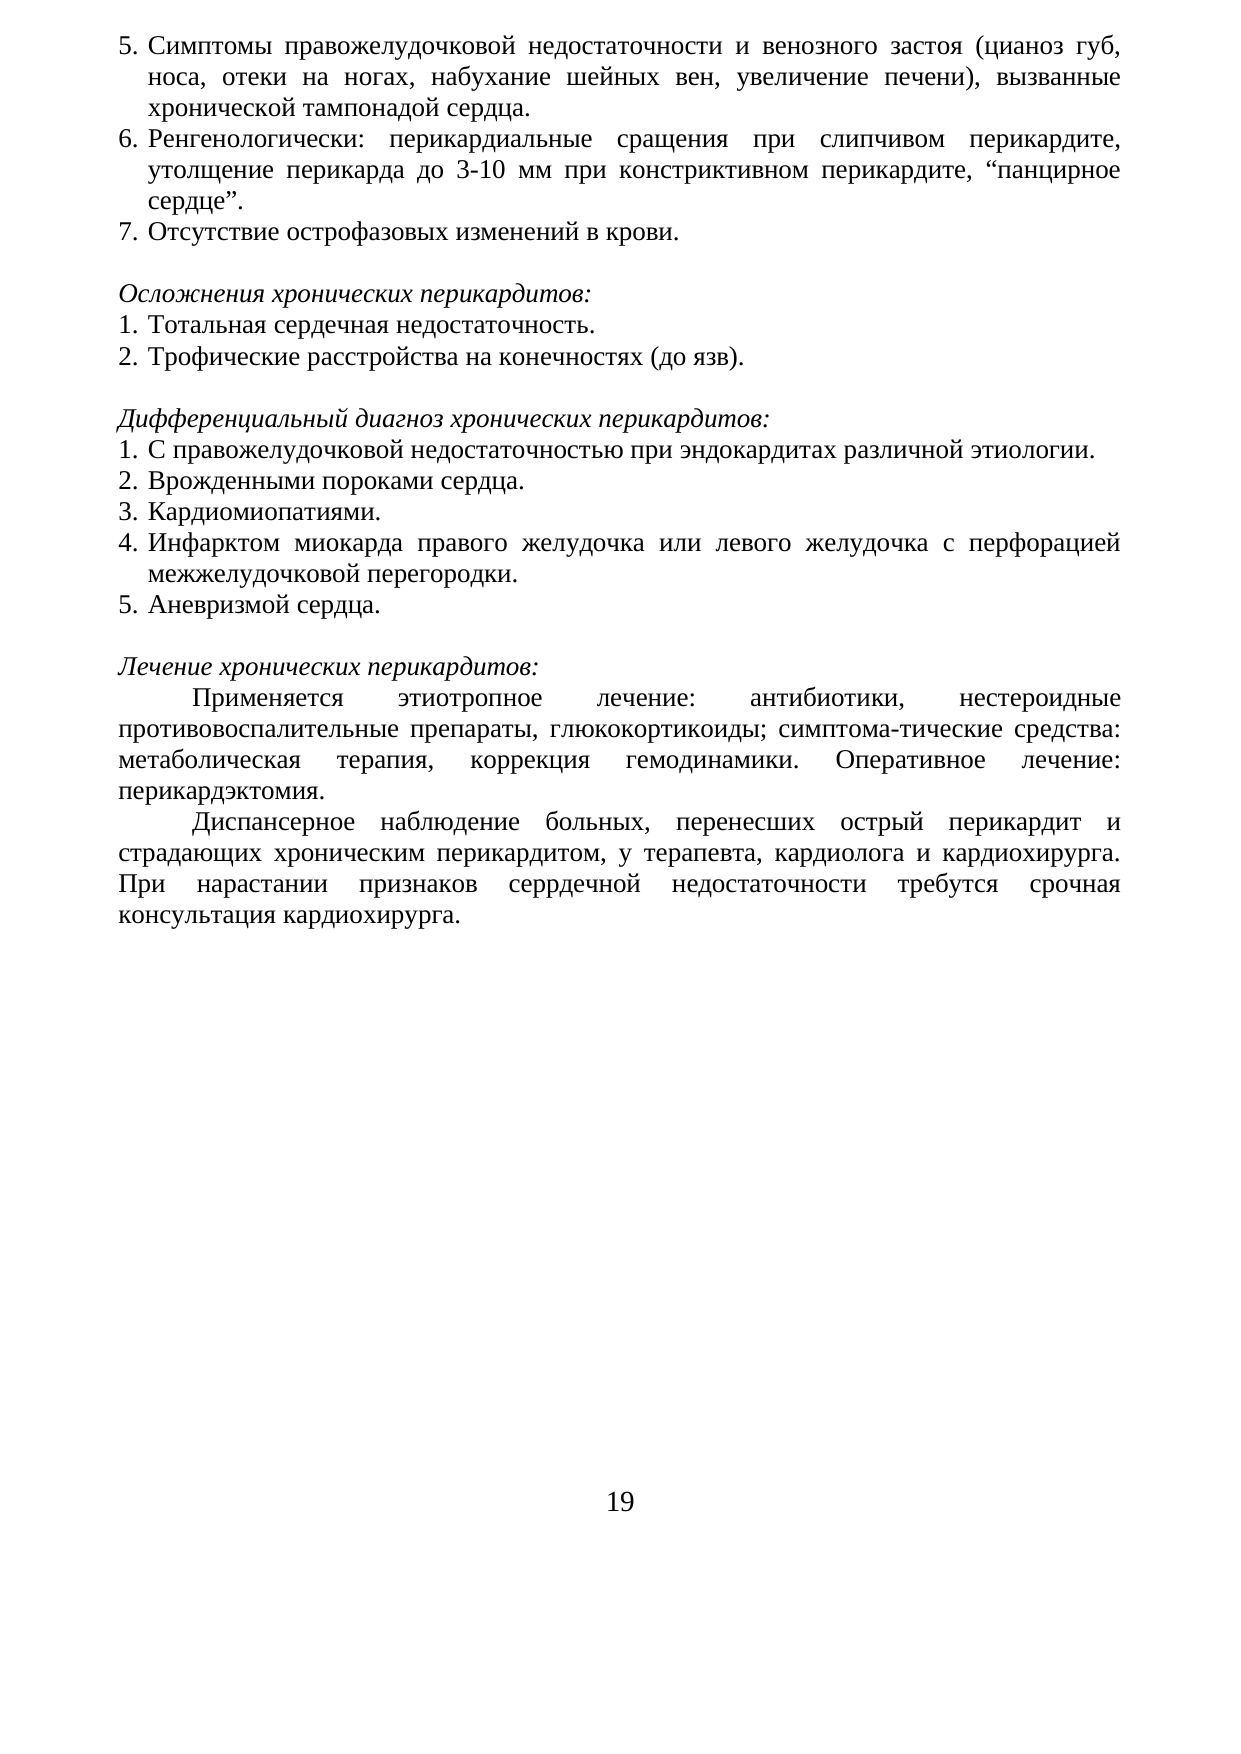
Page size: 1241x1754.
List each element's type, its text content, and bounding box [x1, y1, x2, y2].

list Ренгенологически: перикардиальные сращения при слипчивом перикардите, утолщение перикарда до 3-10 мм при констриктивном перикардите, “панцирное сердце”. [118, 123, 1122, 216]
list Врожденными пороками сердца. [118, 464, 1122, 495]
text Осложнения хронических перикардитов: [118, 278, 1122, 309]
text Диспансерное наблюдение больных, перенесших острый перикардит и страдающих хроническим перикардитом, у терапевта, кардиолога и кардиохирурга. При нарастании признаков серрдечной недостаточности требутся срочная консультация кардиохирурга. [118, 806, 1122, 930]
list Трофические расстройства на конечностях (до язв). [118, 340, 1122, 371]
list Отсутствие острофазовых изменений в крови. [118, 216, 1122, 247]
text Применяется этиотропное лечение: антибиотики, нестероидные противовоспалительные препараты, глюкокортикоиды; симптома-тические средства: метаболическая терапия, коррекция гемодинамики. Оперативное лечение: перикардэктомия. [118, 681, 1122, 806]
text Лечение хронических перикардитов: [118, 650, 1122, 681]
text Дифференциальный диагноз хронических перикардитов: [118, 402, 1122, 433]
list С правожелудочковой недостаточностью при эндокардитах различной этиологии. [118, 433, 1122, 464]
list Кардиомиопатиями. [118, 495, 1122, 526]
list Симптомы правожелудочковой недостаточности и венозного застоя (цианоз губ, носа, отеки на ногах, набухание шейных вен, увеличение печени), вызванные хронической тампонадой сердца. [118, 29, 1122, 123]
list Аневризмой сердца. [118, 588, 1122, 619]
list Инфарктом миокарда правого желудочка или левого желудочка с перфорацией межжелудочковой перегородки. [118, 526, 1122, 588]
list Тотальная сердечная недостаточность. [118, 309, 1122, 340]
